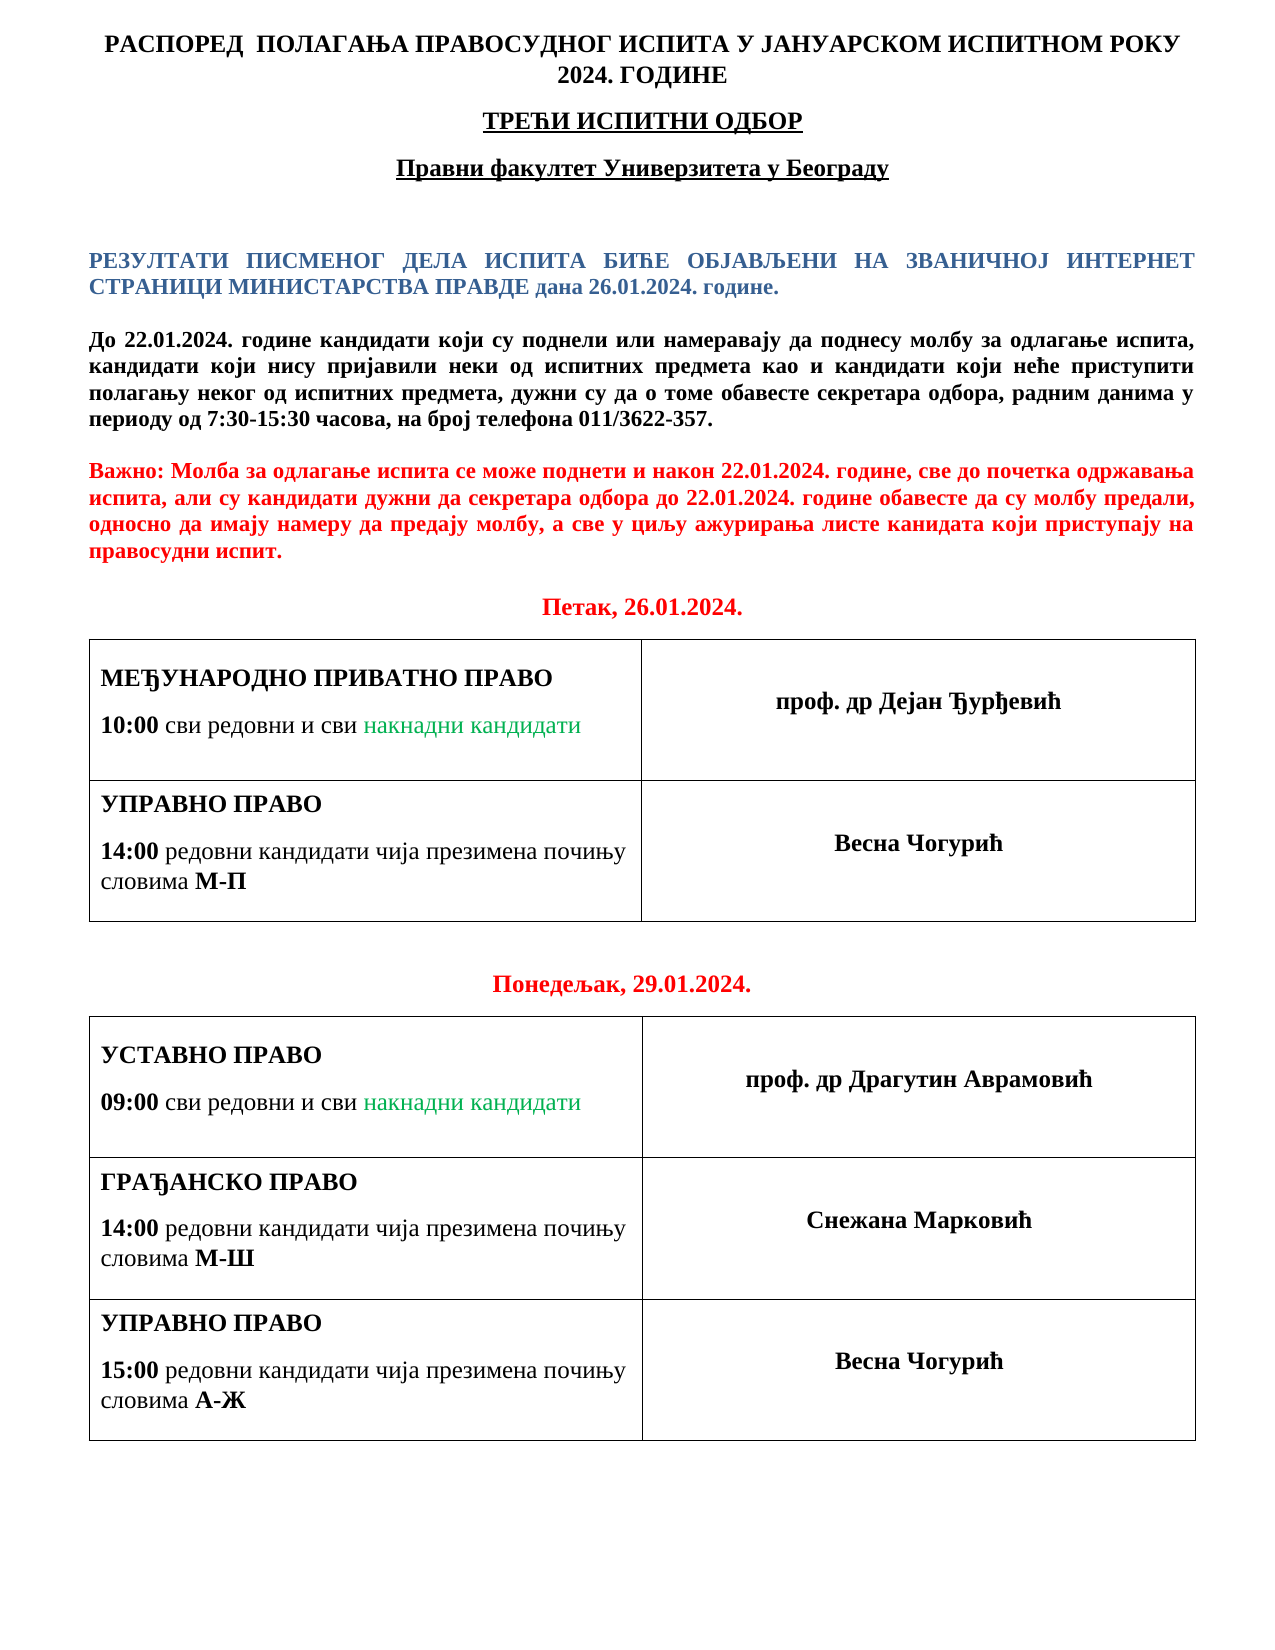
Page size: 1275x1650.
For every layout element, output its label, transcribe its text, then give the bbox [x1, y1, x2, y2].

table_cell Весна Чогурић [642, 781, 1195, 921]
table_cell Весна Чогурић [643, 1300, 1195, 1440]
text Петак, 26.01.2024. [89, 592, 1196, 621]
table_header УСТАВНО ПРАВО 09:00 сви редовни и сви накнадни кандидати [90, 1017, 642, 1157]
text ТРЕЋИ ИСПИТНИ ОДБОР [89, 106, 1196, 135]
table_cell Снежана Марковић [643, 1158, 1195, 1298]
table_header проф. др Драгутин Аврамовић [643, 1017, 1195, 1157]
table_cell УПРАВНО ПРАВО 15:00 редовни кандидати чија презимена почињу словима А-Ж [90, 1300, 642, 1440]
text Правни факултет Универзитета у Београду [89, 153, 1196, 182]
text До 22.01.2024. године кандидати који су поднели или намеравају да поднесу молбу за одлагање испита, кандидати који нису пријавили неки од испитних предмета као и кандидати који неће приступити полагању неког од испитних предмета, дужни су да о томе обавесте секретара одбора, радним данима у периоду од 7:30-15:30 часова, на број телефона 011/3622-357. [89, 326, 1196, 431]
table_header МЕЂУНАРОДНО ПРИВАТНО ПРАВО 10:00 сви редовни и сви накнадни кандидати [90, 640, 641, 780]
text Важно: Молба за одлагање испита се може поднети и након 22.01.2024. године, све до почетка одржавања испита, али су кандидати дужни да секретара одбора до 22.01.2024. године обавесте да су молбу предали, односно да имају намеру да предају молбу, а све у циљу ажурирања листе канидата који приступају на правосудни испит. [89, 458, 1196, 563]
table_cell УПРАВНО ПРАВО 14:00 редовни кандидати чија презимена почињу словима М-П [90, 781, 641, 921]
text РЕЗУЛТАТИ ПИСМЕНОГ ДЕЛА ИСПИТА БИЋЕ ОБЈАВЉЕНИ НА ЗВАНИЧНОЈ ИНТЕРНЕТ СТРАНИЦИ МИНИСТАРСТВА ПРАВДЕ дана 26.01.2024. године. [89, 247, 1196, 299]
table_header проф. др Дејан Ђурђевић [642, 640, 1195, 780]
table_cell ГРАЂАНСКО ПРАВО 14:00 редовни кандидати чија презимена почињу словима М-Ш [90, 1158, 642, 1298]
text Понедељак, 29.01.2024. [89, 969, 1196, 998]
text РАСПОРЕД ПОЛАГАЊА ПРАВОСУДНОГ ИСПИТА У ЈАНУАРСКОМ ИСПИТНОМ РОКУ 2024. ГОДИНЕ [89, 29, 1196, 88]
